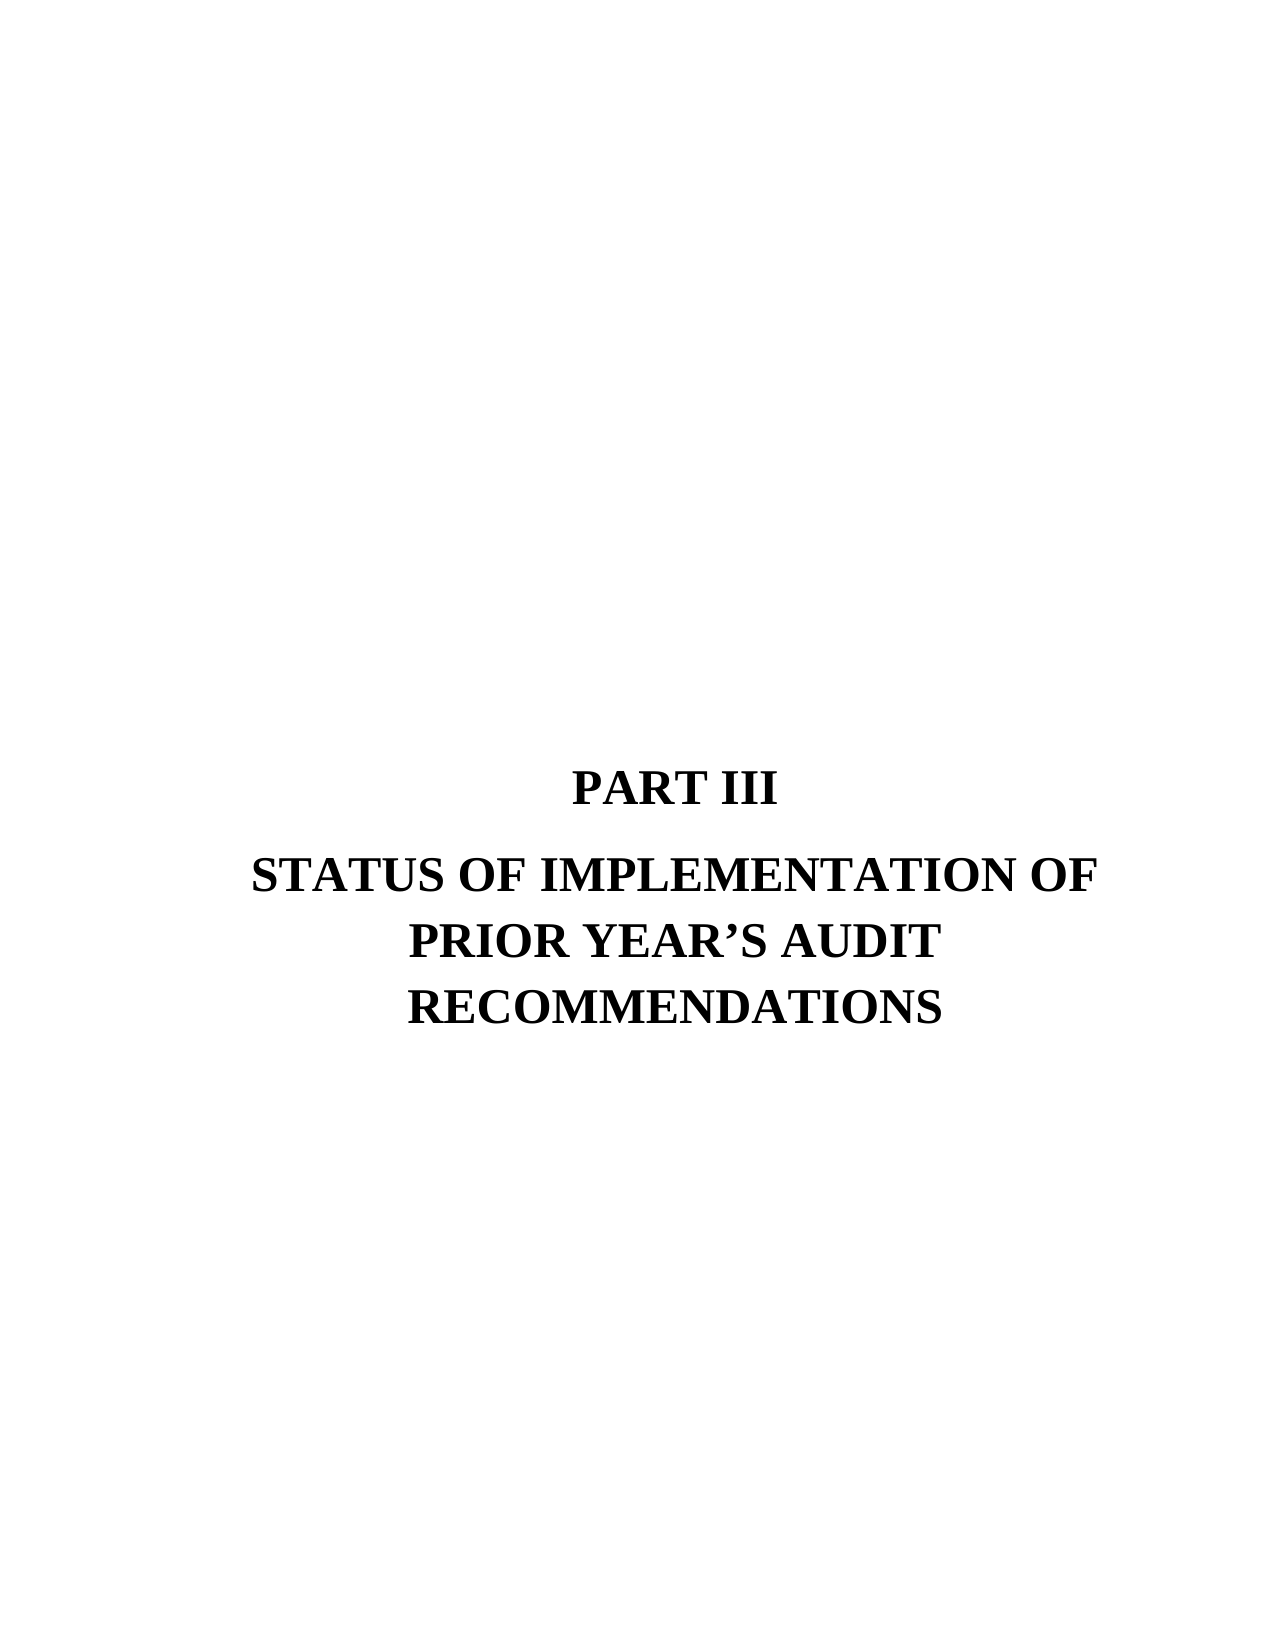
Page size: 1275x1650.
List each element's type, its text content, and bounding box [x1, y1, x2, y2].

text PART III [225, 758, 1125, 816]
text STATUS OF IMPLEMENTATION OF PRIOR YEAR’S AUDIT RECOMMENDATIONS [225, 845, 1125, 1034]
